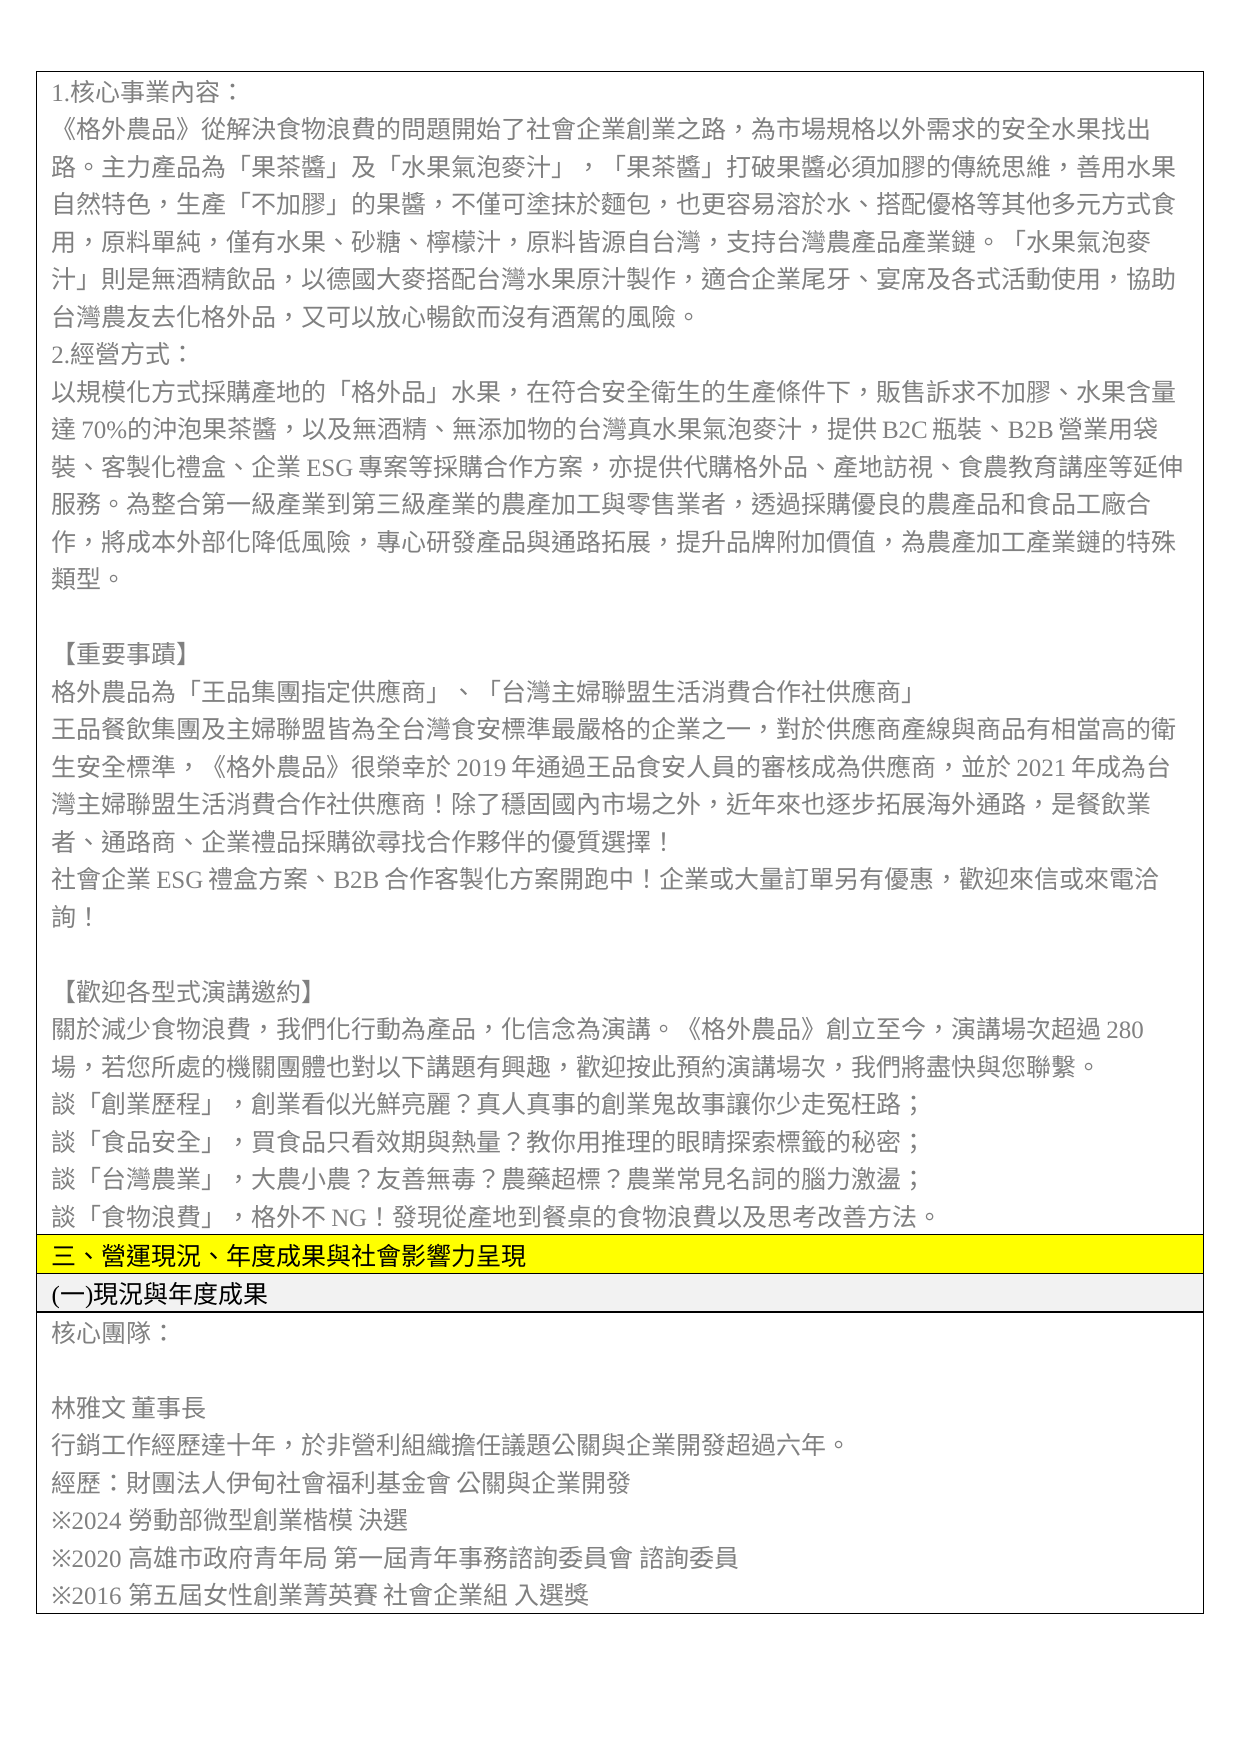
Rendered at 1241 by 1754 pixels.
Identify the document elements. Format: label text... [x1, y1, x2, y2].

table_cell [37, 1313, 1203, 1612]
table_cell 三、營運現況、年度成果與社會影響力呈現 [37, 1235, 1203, 1273]
table_cell (一)現況與年度成果 [37, 1274, 1203, 1311]
table_cell 1.核心事業內容： 《格外農品》從解決食物浪費的問題開始了社會企業創業之路，為市場規格以外需求的安全水果找出路。主力產品為「果茶醬」及「水果氣泡麥汁」，「果茶醬」打破果醬必須加膠的傳統思維，善用水果自然特色，生產「不加膠」的果醬，不僅可塗抹於麵包，也更容易溶於水、搭配優格等其他多元方式食用，原料單純，僅有水果、砂糖、檸檬汁，原料皆源自台灣，支持台灣農產品產業鏈。「水果氣泡麥汁」則是無酒精飲品，以德國大麥搭配台灣水果原汁製作，適合企業尾牙、宴席及各式活動使用，協助台灣農友去化格外品，又可以放心暢飲而沒有酒駕的風險。 2.經營方式： 以規模化方式採購產地的「格外品」水果，在符合安全衛生的生產條件下，販售訴求不加膠、水果含量達70%的沖泡果茶醬，以及無酒精、無添加物的台灣真水果氣泡麥汁，提供B2C瓶裝、B2B營業用袋裝、客製化禮盒、企業ESG專案等採購合作方案，亦提供代購格外品、產地訪視、食農教育講座等延伸服務。為整合第一級產業到第三級產業的農產加工與零售業者，透過採購優良的農產品和食品工廠合作，將成本外部化降低風險，專心研發產品與通路拓展，提升品牌附加價值，為農產加工產業鏈的特殊類型。 【重要事蹟】 格外農品為「王品集團指定供應商」、「台灣主婦聯盟生活消費合作社供應商」 王品餐飲集團及主婦聯盟皆為全台灣食安標準最嚴格的企業之一，對於供應商產線與商品有相當高的衛生安全標準，《格外農品》很榮幸於2019年通過王品食安人員的審核成為供應商，並於2021年成為台灣主婦聯盟生活消費合作社供應商！除了穩固國內市場之外，近年來也逐步拓展海外通路，是餐飲業者、通路商、企業禮品採購欲尋找合作夥伴的優質選擇！ 社會企業ESG禮盒方案、B2B合作客製化方案開跑中！企業或大量訂單另有優惠，歡迎來信或來電洽詢！ 【歡迎各型式演講邀約】 關於減少食物浪費，我們化行動為產品，化信念為演講。《格外農品》創立至今，演講場次超過280場，若您所處的機關團體也對以下講題有興趣，歡迎按此預約演講場次，我們將盡快與您聯繫。 談「創業歷程」，創業看似光鮮亮麗？真人真事的創業鬼故事讓你少走冤枉路； 談「食品安全」，買食品只看效期與熱量？教你用推理的眼睛探索標籤的秘密； 談「台灣農業」，大農小農？友善無毒？農藥超標？農業常見名詞的腦力激盪； 談「食物浪費」，格外不NG！發現從產地到餐桌的食物浪費以及思考改善方法。 [37, 72, 1203, 1234]
